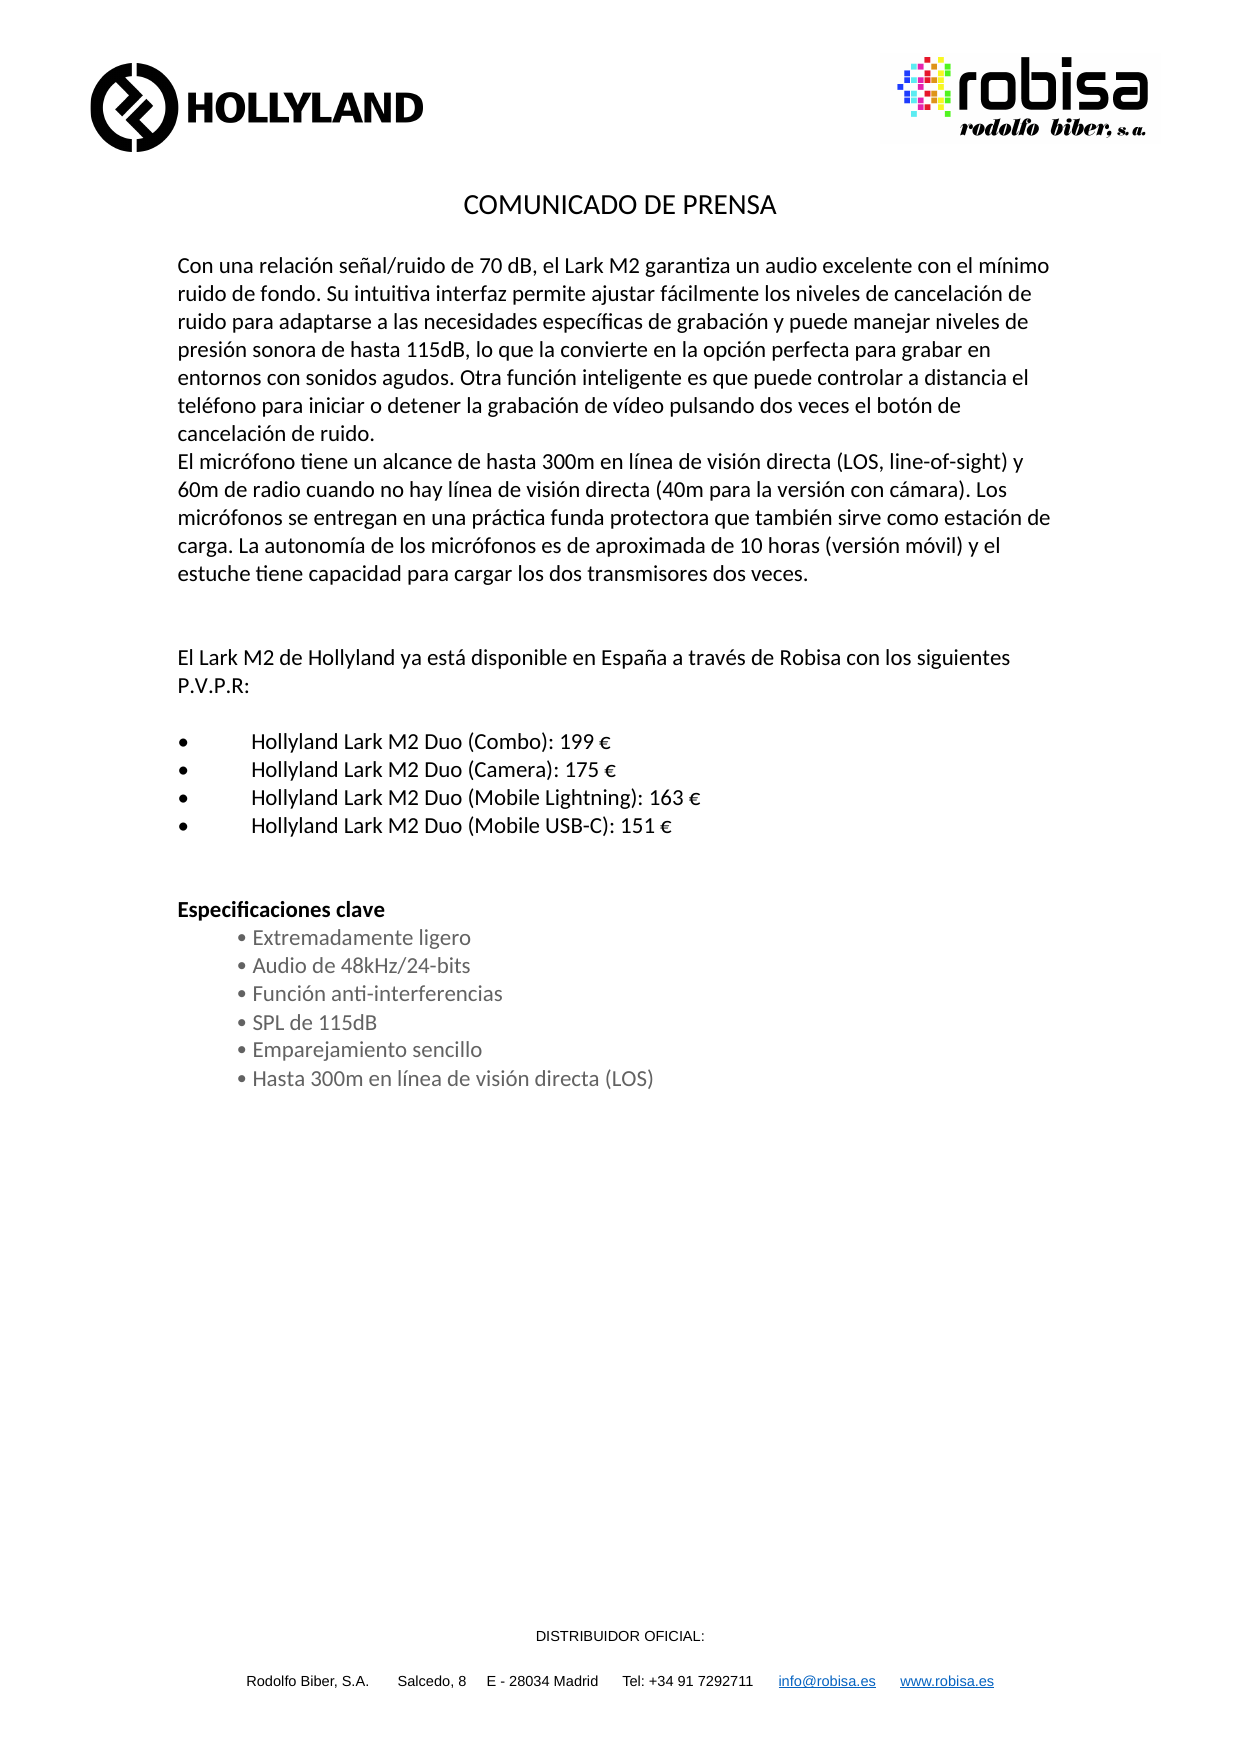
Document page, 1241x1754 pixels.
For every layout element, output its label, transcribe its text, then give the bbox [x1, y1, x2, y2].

list Extremadamente ligero [238, 923, 1063, 952]
text • Hollyland Lark M2 Duo (Combo): 199 € [177, 727, 1063, 755]
list Audio de 48kHz/24-bits [238, 952, 1063, 979]
text • Hollyland Lark M2 Duo (Mobile USB-C): 151 € [177, 811, 1063, 839]
text • Hollyland Lark M2 Duo (Camera): 175 € [177, 755, 1063, 783]
picture [90, 63, 423, 152]
list Emparejamiento sencillo [238, 1036, 1063, 1064]
text El micrófono tiene un alcance de hasta 300m en línea de visión directa (LOS, line-of-sight) y 60m de radio cuando no hay línea de visión directa (40m para la versión con cámara). Los micrófonos se entregan en una práctica funda protectora que también sirve como estación de carga. La autonomía de los micrófonos es de aproximada de 10 horas (versión móvil) y el estuche tiene capacidad para cargar los dos transmisores dos veces. [177, 447, 1063, 587]
list Hasta 300m en línea de visión directa (LOS) [238, 1064, 1063, 1092]
list SPL de 115dB [238, 1008, 1063, 1036]
text • Hollyland Lark M2 Duo (Mobile Lightning): 163 € [177, 783, 1063, 811]
text Con una relación señal/ruido de 70 dB, el Lark M2 garantiza un audio excelente con el mínimo ruido de fondo. Su intuitiva interfaz permite ajustar fácilmente los niveles de cancelación de ruido para adaptarse a las necesidades específicas de grabación y puede manejar niveles de presión sonora de hasta 115dB, lo que la convierte en la opción perfecta para grabar en entornos con sonidos agudos. Otra función inteligente es que puede controlar a distancia el teléfono para iniciar o detener la grabación de vídeo pulsando dos veces el botón de cancelación de ruido. [177, 251, 1063, 447]
text El Lark M2 de Hollyland ya está disponible en España a través de Robisa con los siguientes P.V.P.R: [177, 643, 1063, 699]
text Especificaciones clave [177, 896, 1063, 923]
picture [879, 53, 1161, 144]
list Función anti-interferencias [238, 979, 1063, 1008]
